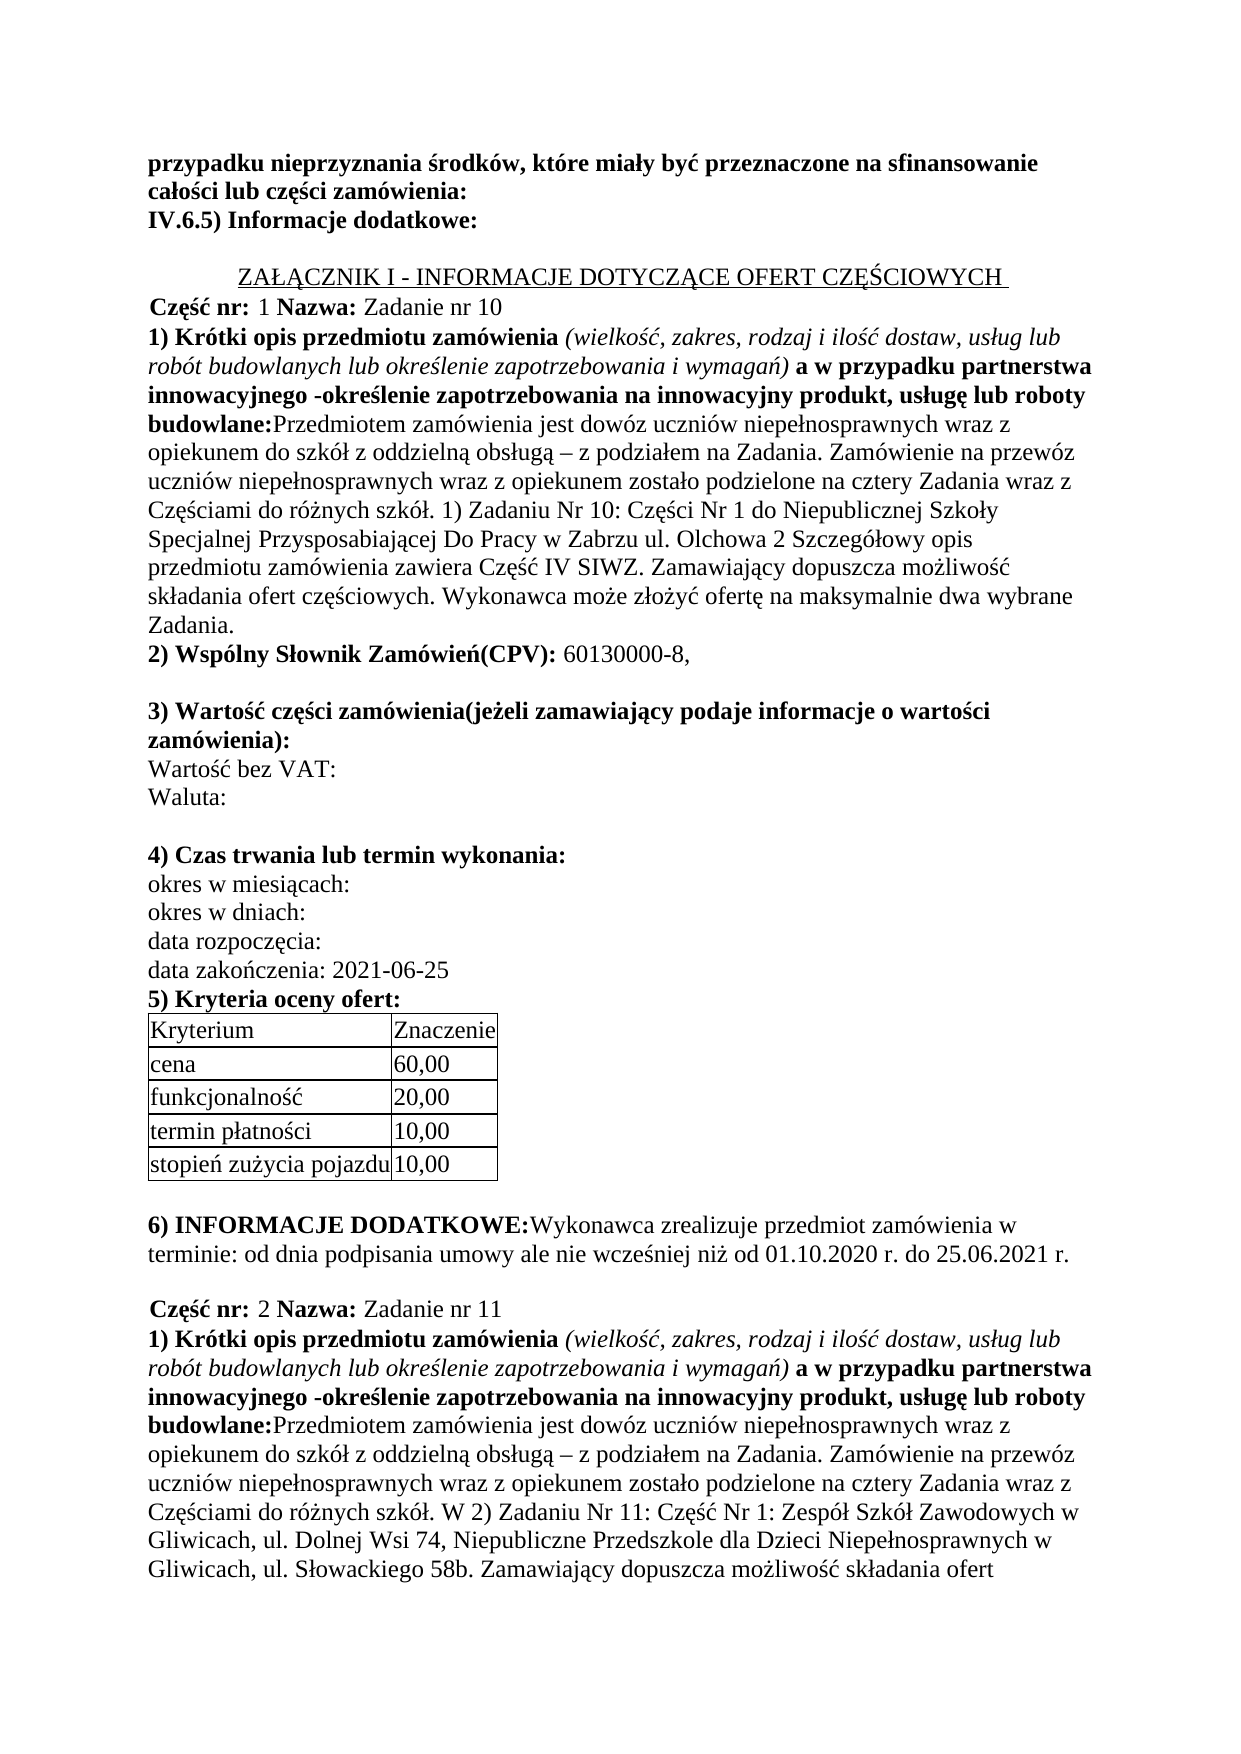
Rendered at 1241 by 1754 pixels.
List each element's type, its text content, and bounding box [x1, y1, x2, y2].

table_header Kryterium [149, 1014, 391, 1046]
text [148, 148, 1093, 262]
table_cell 60,00 [392, 1048, 497, 1079]
table_header Zadanie nr 11 [362, 1293, 508, 1324]
table_cell stopień zużycia pojazdu [149, 1148, 391, 1180]
table_cell 10,00 [392, 1115, 497, 1146]
table_header 1 [256, 291, 275, 322]
table_header Zadanie nr 10 [362, 291, 508, 322]
table_header Część nr: [148, 291, 256, 322]
table_cell 10,00 [392, 1148, 497, 1180]
text 1) Krótki opis przedmiotu zamówienia (wielkość, zakres, rodzaj i ilość dostaw, usług lub robót budowlanych lub określenie zapotrzebowania i wymagań) a w przypadku partnerstwa innowacyjnego -określenie zapotrzebowania na innowacyjny produkt, usługę lub roboty budowlane:Przedmiotem zamówienia jest dowóz uczniów niepełnosprawnych wraz z opiekunem do szkół z oddzielną obsługą – z podziałem na Zadania. Zamówienie na przewóz uczniów niepełnosprawnych wraz z opiekunem zostało podzielone na cztery Zadania wraz z Częściami do różnych szkół. 1) Zadaniu Nr 10: Części Nr 1 do Niepublicznej Szkoły Specjalnej Przysposabiającej Do Pracy w Zabrzu ul. Olchowa 2 Szczegółowy opis przedmiotu zamówienia zawiera Część IV SIWZ. Zamawiający dopuszcza możliwość składania ofert częściowych. Wykonawca może złożyć ofertę na maksymalnie dwa wybrane Zadania. 2) Wspólny Słownik Zamówień(CPV): 60130000-8, 3) Wartość części zamówienia(jeżeli zamawiający podaje informacje o wartości zamówienia): Wartość bez VAT: Waluta: 4) Czas trwania lub termin wykonania: okres w miesiącach: okres w dniach: data rozpoczęcia: data zakończenia: 2021-06-25 5) Kryteria oceny ofert: [148, 322, 1093, 1012]
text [148, 1324, 1093, 1583]
table_cell cena [149, 1048, 391, 1079]
text 6) INFORMACJE DODATKOWE:Wykonawca zrealizuje przedmiot zamówienia w terminie: od dnia podpisania umowy ale nie wcześniej niż od 01.10.2020 r. do 25.06.2021 r. [148, 1181, 1093, 1267]
table_cell 20,00 [392, 1081, 497, 1113]
table_header Część nr: [148, 1293, 256, 1324]
table_header Nazwa: [275, 1293, 362, 1324]
table_header 2 [256, 1293, 275, 1324]
table_cell funkcjonalność [149, 1081, 391, 1113]
text ZAŁĄCZNIK I - INFORMACJE DOTYCZĄCE OFERT CZĘŚCIOWYCH [148, 262, 1093, 291]
table_header Znaczenie [392, 1014, 497, 1046]
table_header Nazwa: [275, 291, 362, 322]
table_cell termin płatności [149, 1115, 391, 1146]
